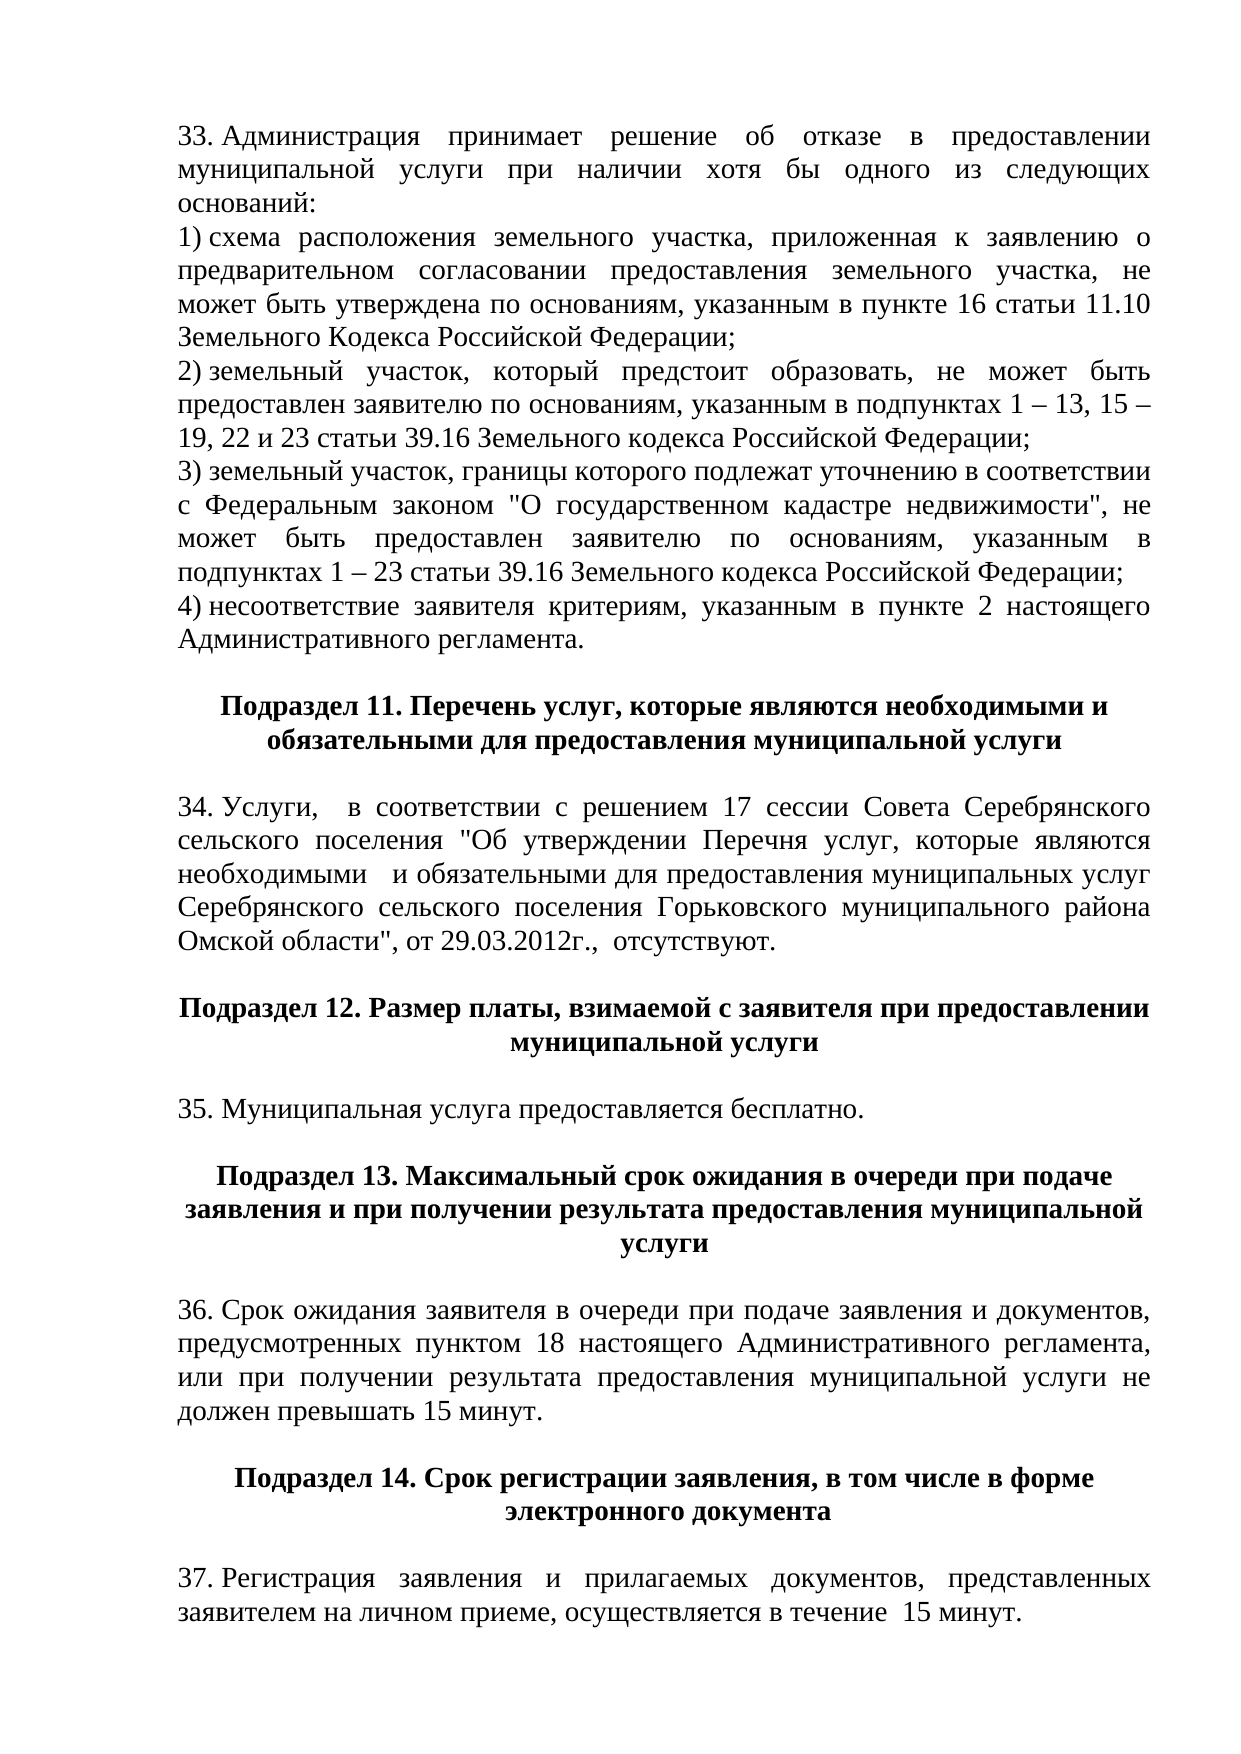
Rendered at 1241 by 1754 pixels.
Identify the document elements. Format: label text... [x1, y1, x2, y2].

text 35. Муниципальная услуга предоставляется бесплатно. [177, 1091, 1152, 1124]
text 34. Услуги, в соответствии с решением 17 сессии Совета Серебрянского сельского поселения "Об утверждении Перечня услуг, которые являются необходимыми и обязательными для предоставления муниципальных услуг Серебрянского сельского поселения Горьковского муниципального района Омской области", от 29.03.2012г., отсутствуют. [177, 789, 1152, 957]
text 2) земельный участок, который предстоит образовать, не может быть предоставлен заявителю по основаниям, указанным в подпунктах 1 – 13, 15 – 19, 22 и 23 статьи 39.16 Земельного кодекса Российской Федерации; [177, 353, 1152, 453]
text Подраздел 13. Максимальный срок ожидания в очереди при подаче заявления и при получении результата предоставления муниципальной услуги [177, 1158, 1152, 1258]
text Подраздел 11. Перечень услуг, которые являются необходимыми и обязательными для предоставления муниципальной услуги [177, 688, 1152, 755]
text 1) схема расположения земельного участка, приложенная к заявлению о предварительном согласовании предоставления земельного участка, не может быть утверждена по основаниям, указанным в пункте 16 статьи 11.10 Земельного Кодекса Российской Федерации; [177, 219, 1152, 353]
text Подраздел 14. Срок регистрации заявления, в том числе в форме [177, 1460, 1152, 1493]
text 4) несоответствие заявителя критериям, указанным в пункте 2 настоящего Административного регламента. [177, 588, 1152, 655]
text Подраздел 12. Размер платы, взимаемой с заявителя при предоставлении муниципальной услуги [177, 990, 1152, 1057]
text электронного документа [177, 1493, 1152, 1527]
text 36. Срок ожидания заявителя в очереди при подаче заявления и документов, предусмотренных пунктом 18 настоящего Административного регламента, или при получении результата предоставления муниципальной услуги не должен превышать 15 минут. [177, 1292, 1152, 1426]
text 33. Администрация принимает решение об отказе в предоставлении муниципальной услуги при наличии хотя бы одного из следующих оснований: [177, 118, 1152, 219]
text 3) земельный участок, границы которого подлежат уточнению в соответствии с Федеральным законом "О государственном кадастре недвижимости", не может быть предоставлен заявителю по основаниям, указанным в подпунктах 1 – 23 статьи 39.16 Земельного кодекса Российской Федерации; [177, 453, 1152, 588]
text 37. Регистрация заявления и прилагаемых документов, представленных заявителем на личном приеме, осуществляется в течение 15 минут. [177, 1560, 1152, 1627]
